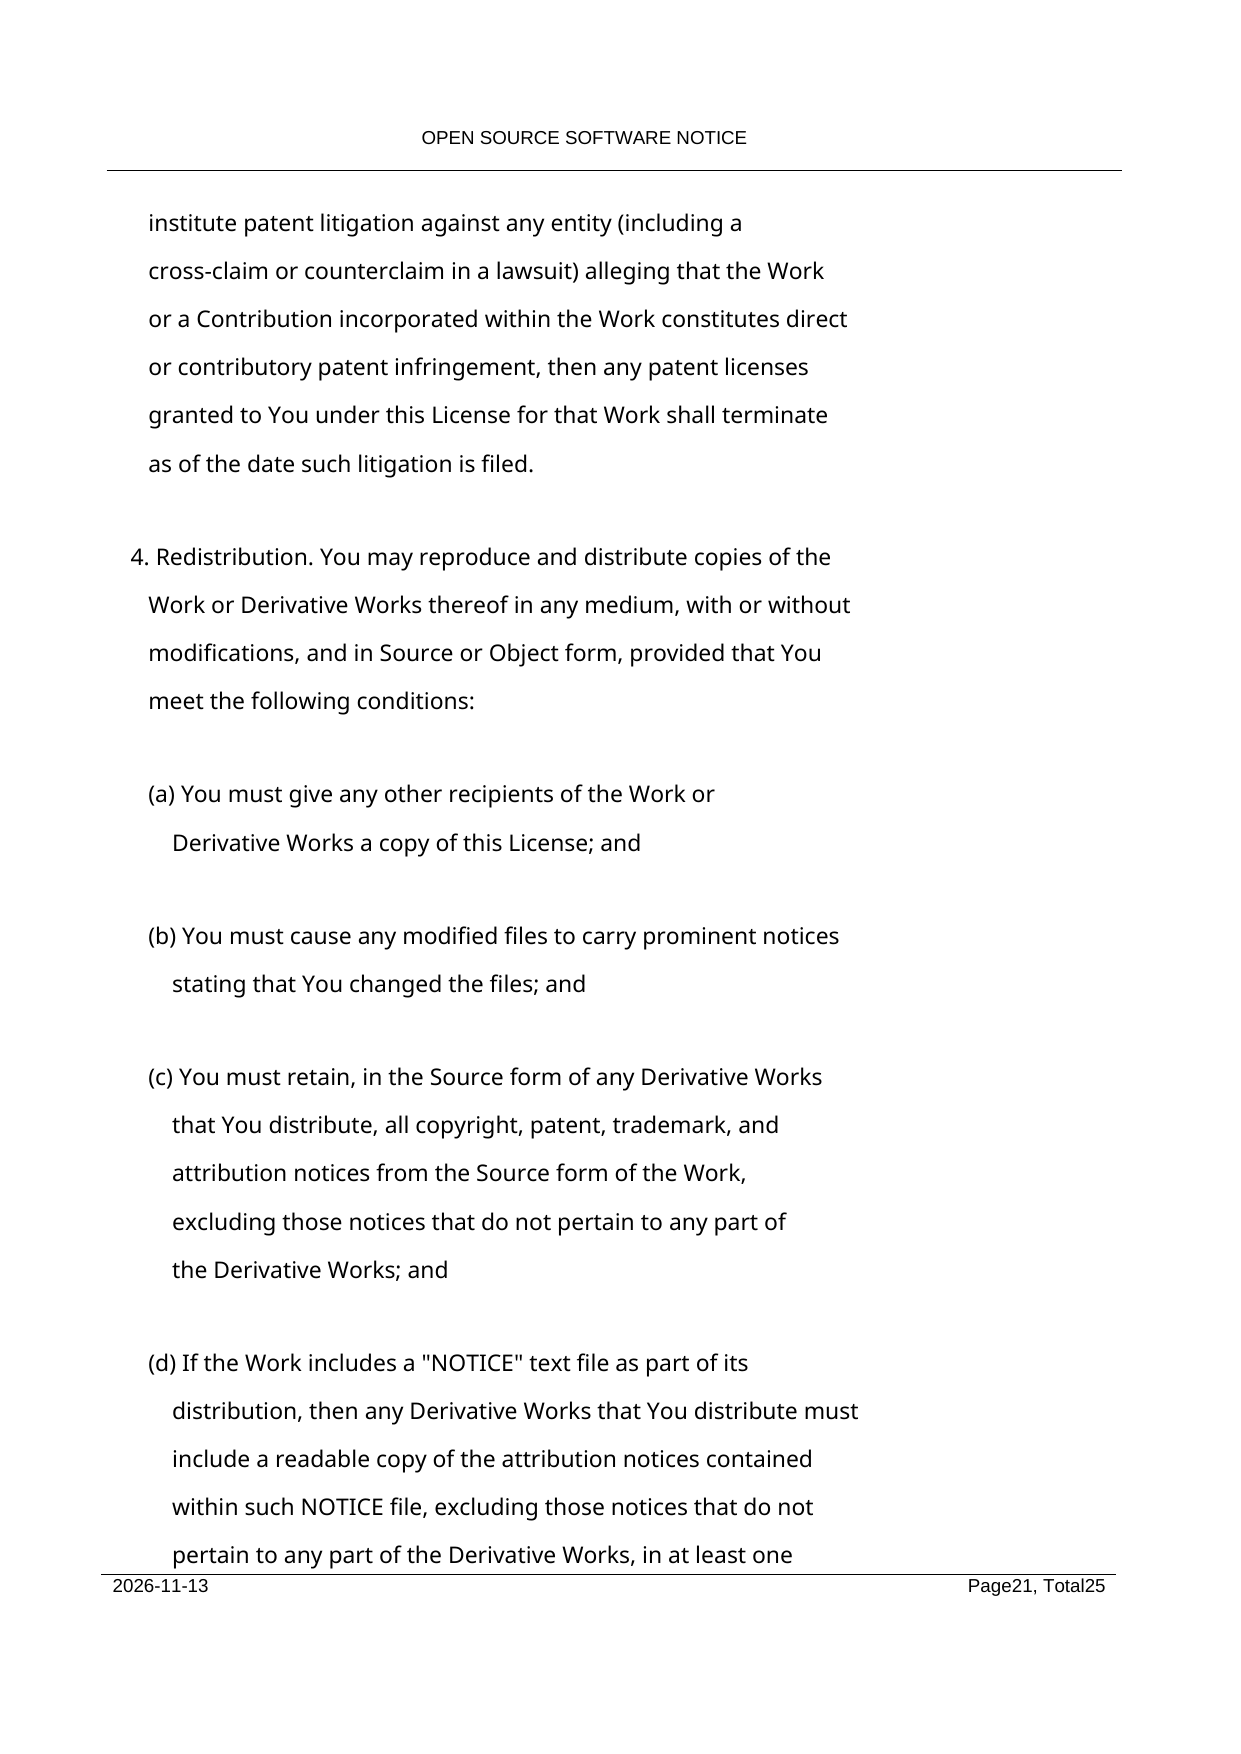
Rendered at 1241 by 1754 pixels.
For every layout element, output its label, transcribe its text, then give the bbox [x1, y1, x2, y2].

text attribution notices from the Source form of the Work, [112, 1157, 1128, 1189]
text include a readable copy of the attribution notices contained [112, 1442, 1128, 1475]
text or contributory patent infringement, then any patent licenses [112, 351, 1128, 383]
text within such NOTICE file, excluding those notices that do not [112, 1491, 1128, 1523]
text (d) If the Work includes a "NOTICE" text file as part of its [112, 1346, 1128, 1379]
text Derivative Works a copy of this License; and [112, 826, 1128, 858]
text the Derivative Works; and [112, 1253, 1128, 1286]
text granted to You under this License for that Work shall terminate [112, 399, 1128, 431]
text meet the following conditions: [112, 684, 1128, 717]
text 4. Redistribution. You may reproduce and distribute copies of the [112, 540, 1128, 573]
text distribution, then any Derivative Works that You distribute must [112, 1394, 1128, 1427]
text (c) You must retain, in the Source form of any Derivative Works [112, 1061, 1128, 1093]
text cross-claim or counterclaim in a lawsuit) alleging that the Work [112, 254, 1128, 287]
text (b) You must cause any modified files to carry prominent notices [112, 919, 1128, 952]
text modifications, and in Source or Object form, provided that You [112, 636, 1128, 669]
text institute patent litigation against any entity (including a [112, 206, 1128, 239]
text stating that You changed the files; and [112, 967, 1128, 1000]
text Work or Derivative Works thereof in any medium, with or without [112, 588, 1128, 621]
text as of the date such litigation is filed. [112, 447, 1128, 479]
text or a Contribution incorporated within the Work constitutes direct [112, 303, 1128, 335]
text that You distribute, all copyright, patent, trademark, and [112, 1109, 1128, 1141]
text (a) You must give any other recipients of the Work or [112, 778, 1128, 810]
text excluding those notices that do not pertain to any part of [112, 1205, 1128, 1237]
text pertain to any part of the Derivative Works, in at least one [112, 1539, 1128, 1571]
